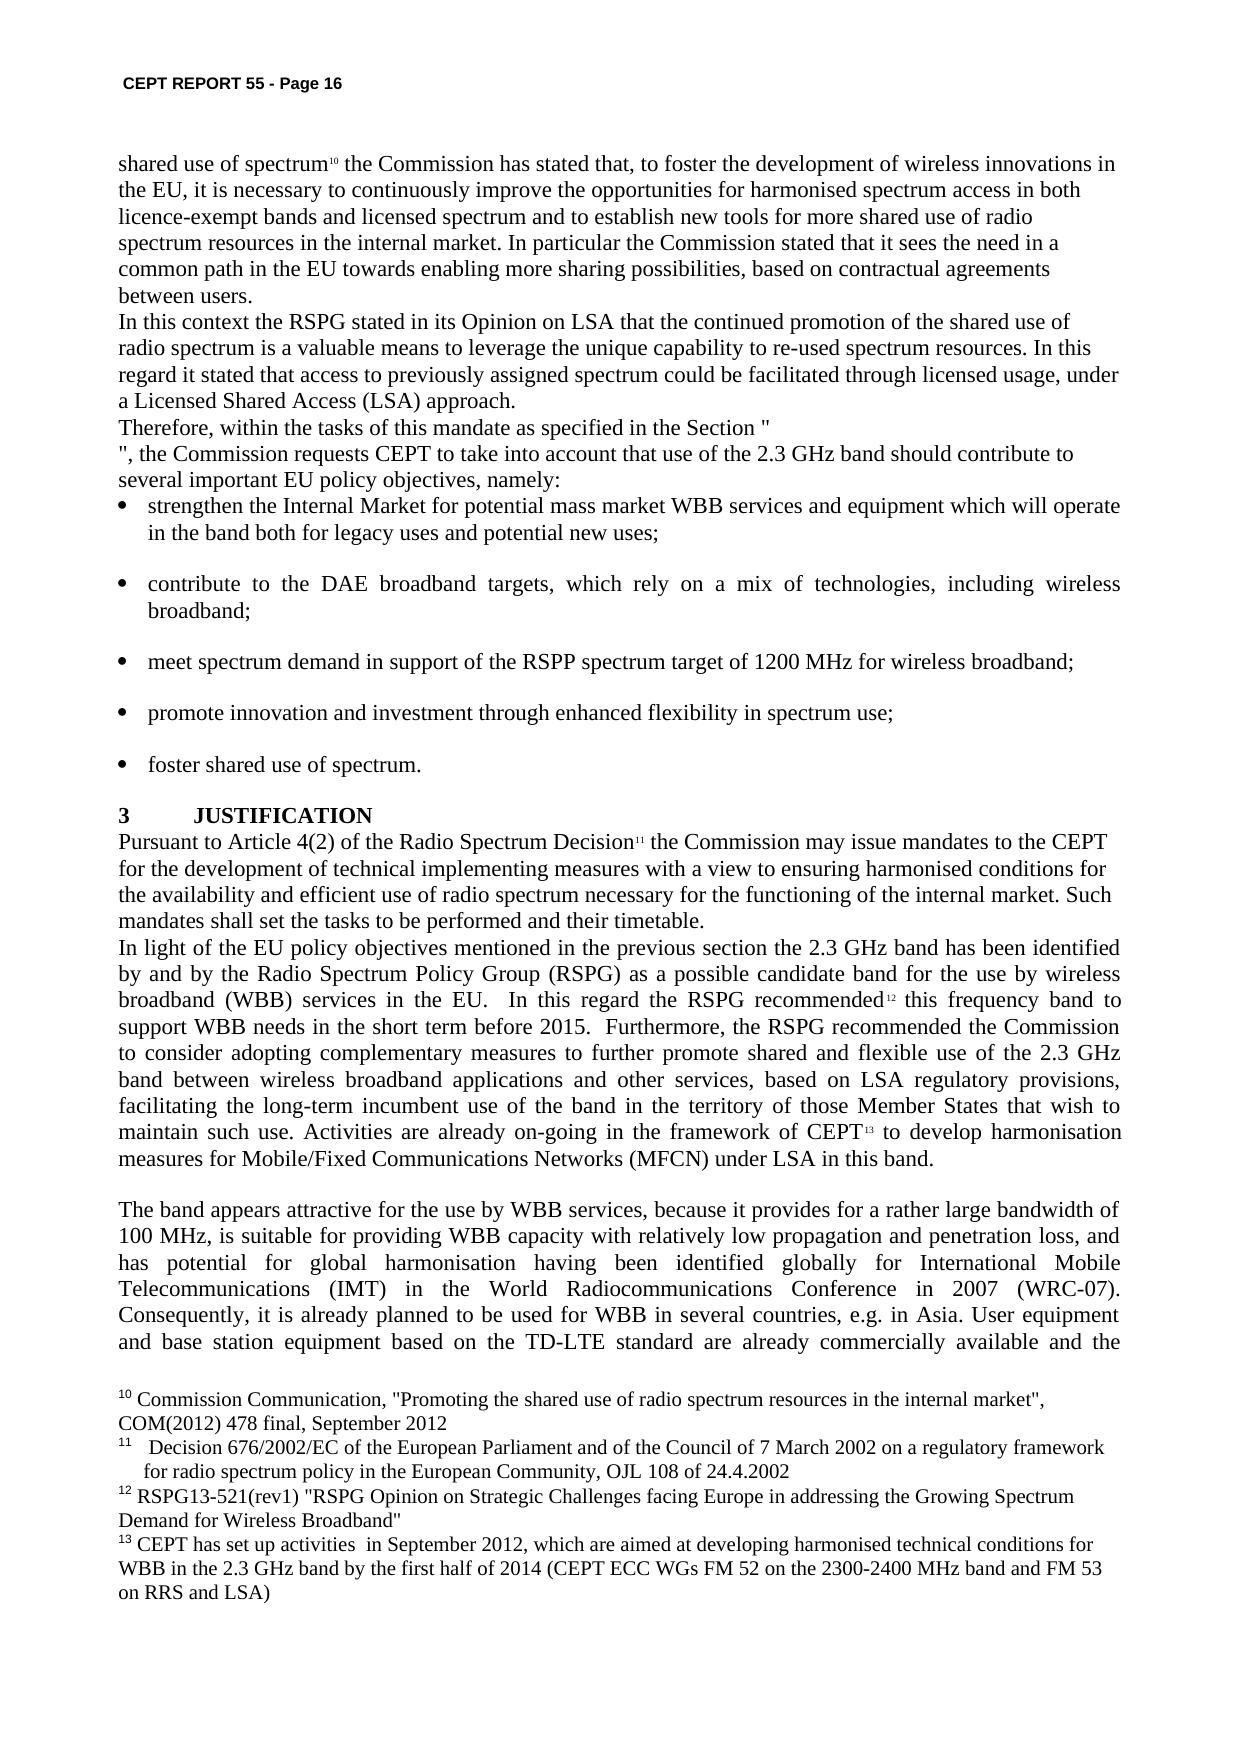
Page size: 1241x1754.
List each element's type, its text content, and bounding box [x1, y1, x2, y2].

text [118, 1196, 1122, 1354]
list contribute to the DAE broadband targets, which rely on a mix of technologies, including wireless broadband; [118, 570, 1122, 623]
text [118, 150, 1122, 308]
text In light of the EU policy objectives mentioned in the previous section the 2.3 GHz band has been identified by and by the Radio Spectrum Policy Group (RSPG) as a possible candidate band for the use by wireless broadband (WBB) services in the EU. In this regard the RSPG recommended this frequency band to support WBB needs in the short term before 2015. Furthermore, the RSPG recommended the Commission to consider adopting complementary measures to further promote shared and flexible use of the 2.3 GHz band between wireless broadband applications and other services, based on LSA regulatory provisions, facilitating the long-term incumbent use of the band in the territory of those Member States that wish to maintain such use. Activities are already on-going in the framework of CEPT to develop harmonisation measures for Mobile/Fixed Communications Networks (MFCN) under LSA in this band. [118, 934, 1122, 1171]
list promote innovation and investment through enhanced flexibility in spectrum use; [118, 699, 1122, 726]
text In this context the RSPG stated in its Opinion on LSA that the continued promotion of the shared use of radio spectrum is a valuable means to leverage the unique capability to re-used spectrum resources. In this regard it stated that access to previously assigned spectrum could be facilitated through licensed usage, under a Licensed Shared Access (LSA) approach. [118, 308, 1122, 413]
text 3 JUSTIFICATION [118, 802, 1122, 828]
list strengthen the Internal Market for potential mass market WBB services and equipment which will operate in the band both for legacy uses and potential new uses; [118, 493, 1122, 545]
list foster shared use of spectrum. [118, 751, 1122, 777]
text Therefore, within the tasks of this mandate as specified in the Section " [118, 413, 1122, 440]
list meet spectrum demand in support of the RSPP spectrum target of 1200 MHz for wireless broadband; [118, 648, 1122, 674]
text 4 TASK ORDER AND SCHEDULE", the Commission requests CEPT to take into account that use of the 2.3 GHz band should contribute to several important EU policy objectives, namely: [118, 440, 1122, 493]
text Pursuant to Article 4(2) of the Radio Spectrum Decision the Commission may issue mandates to the CEPT for the development of technical implementing measures with a view to ensuring harmonised conditions for the availability and efficient use of radio spectrum necessary for the functioning of the internal market. Such mandates shall set the tasks to be performed and their timetable. [118, 828, 1122, 934]
